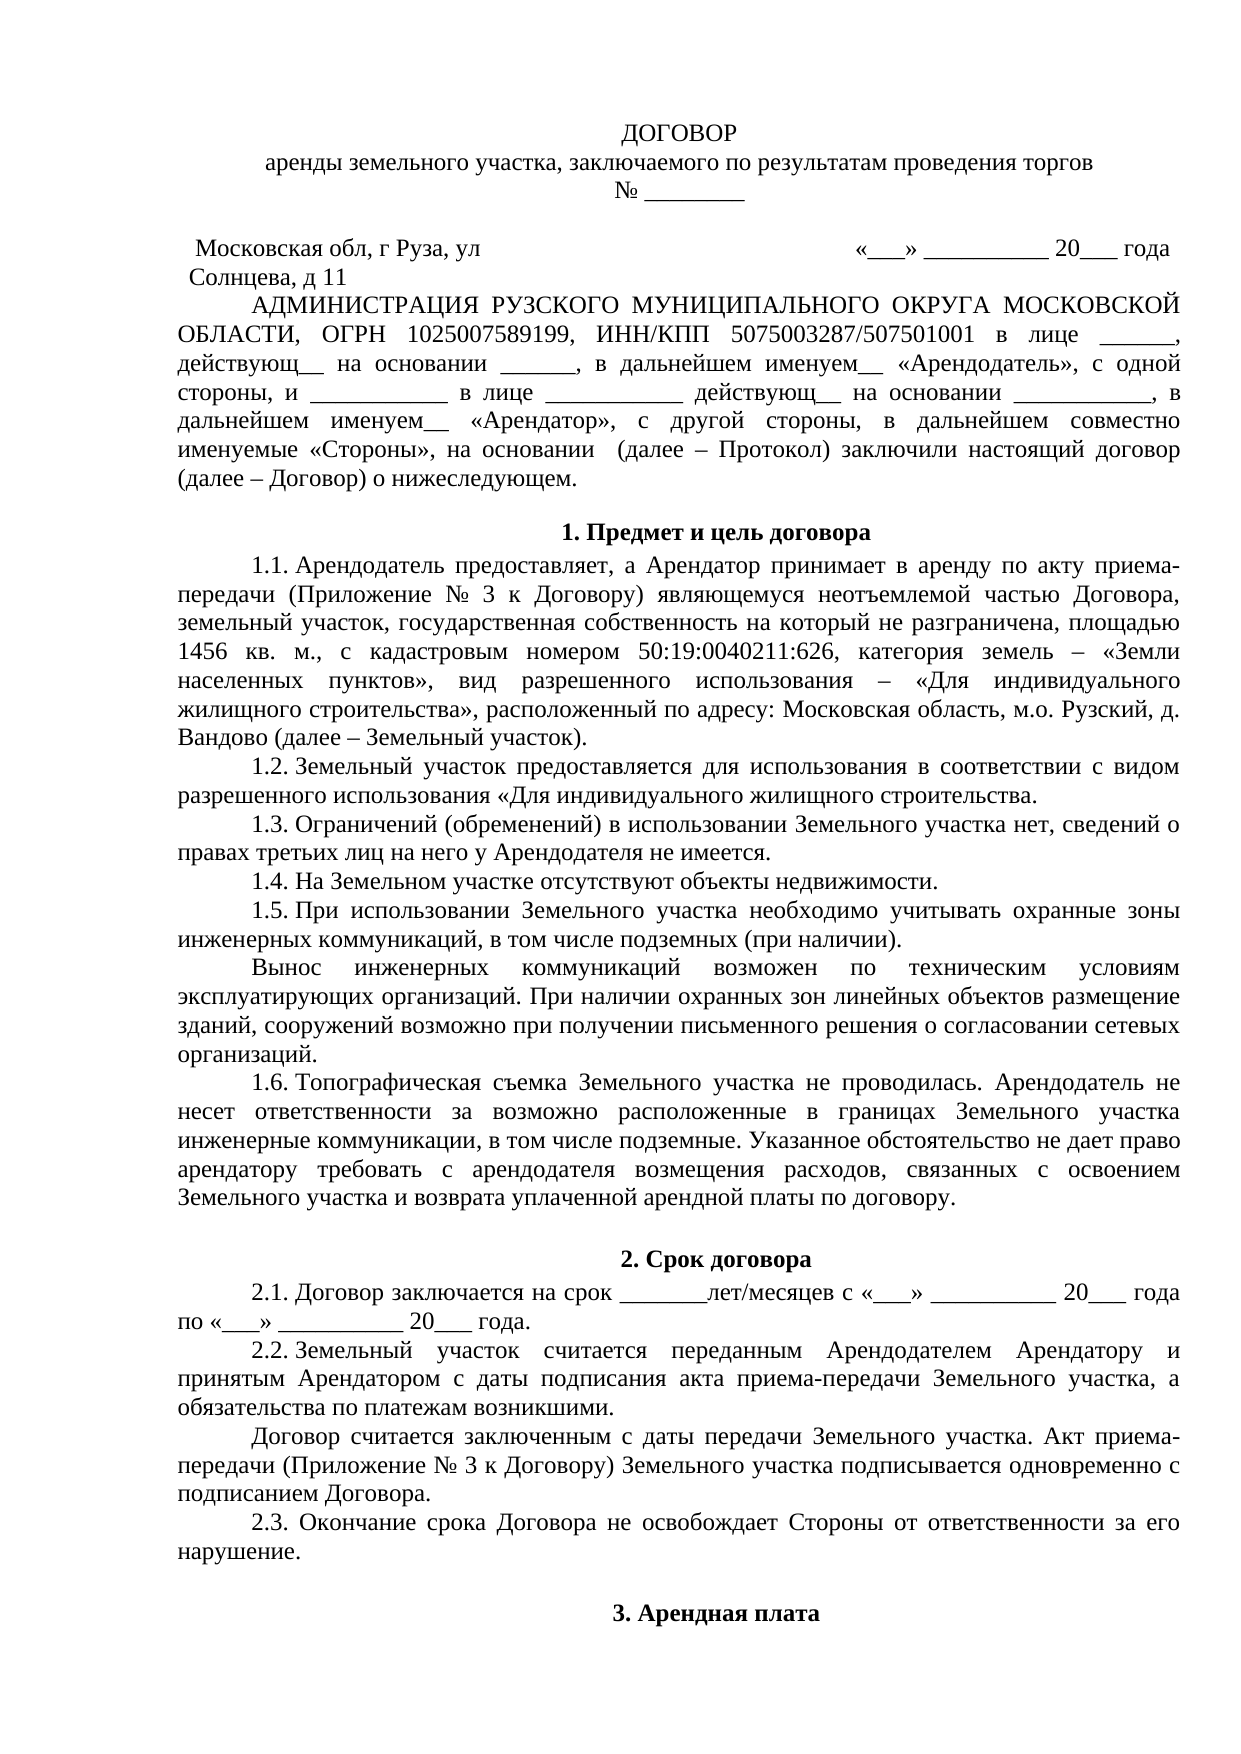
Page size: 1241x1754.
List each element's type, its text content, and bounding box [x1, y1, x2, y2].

table_header «___» __________ 20___ года [605, 233, 1181, 291]
text ДОГОВОР [177, 118, 1181, 147]
text 2.2. Земельный участок считается переданным Арендодателем Арендатору и принятым Арендатором с даты подписания акта приема-передачи Земельного участка, а обязательства по платежам возникшими. [177, 1335, 1181, 1421]
text аренды земельного участка, заключаемого по результатам проведения торгов [177, 147, 1181, 176]
text № ________ [177, 176, 1181, 204]
text 1.1. Арендодатель предоставляет, а Арендатор принимает в аренду по акту приема-передачи (Приложение № 3 к Договору) являющемуся неотъемлемой частью Договора, земельный участок, государственная собственность на который не разграничена, площадью 1456 кв. м., с кадастровым номером 50:19:0040211:626, категория земель – «Земли населенных пунктов», вид разрешенного использования – «Для индивидуального жилищного строительства», расположенный по адресу: Московская область, м.о. Рузский, д. Вандово (далее – Земельный участок). [177, 550, 1181, 751]
table_header Московская обл, г Руза, ул Солнцева, д 11 [177, 233, 605, 291]
text Договор считается заключенным с даты передачи Земельного участка. Акт приема-передачи (Приложение № 3 к Договору) Земельного участка подписывается одновременно с подписанием Договора. [177, 1421, 1181, 1507]
text 2.3. Окончание срока Договора не освобождает Стороны от ответственности за его нарушение. [177, 1507, 1181, 1565]
text 1.3. Ограничений (обременений) в использовании Земельного участка нет, сведений о правах третьих лиц на него у Арендодателя не имеется. [177, 809, 1181, 866]
text АДМИНИСТРАЦИЯ РУЗСКОГО МУНИЦИПАЛЬНОГО ОКРУГА МОСКОВСКОЙ ОБЛАСТИ, ОГРН 1025007589199, ИНН/КПП 5075003287/507501001 в лице ______, действующ__ на основании ______, в дальнейшем именуем__ «Арендодатель», с одной стороны, и ___________ в лице ___________ действующ__ на основании ___________, в дальнейшем именуем__ «Арендатор», с другой стороны, в дальнейшем совместно именуемые «Стороны», на основании (далее – Протокол) заключили настоящий договор (далее – Договор) о нижеследующем. [177, 291, 1181, 492]
text 2.1. Договор заключается на срок _______лет/месяцев с «___» __________ 20___ года по «___» __________ 20___ года. [177, 1277, 1181, 1335]
text 2. Срок договора [177, 1244, 1181, 1273]
text 3. Арендная плата [177, 1598, 1181, 1626]
text 1. Предмет и цель договора [177, 517, 1181, 546]
text 1.6. Топографическая съемка Земельного участка не проводилась. Арендодатель не несет ответственности за возможно расположенные в границах Земельного участка инженерные коммуникации, в том числе подземные. Указанное обстоятельство не дает право арендатору требовать с арендодателя возмещения расходов, связанных с освоением Земельного участка и возврата уплаченной арендной платы по договору. [177, 1067, 1181, 1211]
text Вынос инженерных коммуникаций возможен по техническим условиям эксплуатирующих организаций. При наличии охранных зон линейных объектов размещение зданий, сооружений возможно при получении письменного решения о согласовании сетевых организаций. [177, 952, 1181, 1067]
text 1.4. На Земельном участке отсутствуют объекты недвижимости. [177, 866, 1181, 895]
text 1.2. Земельный участок предоставляется для использования в соответствии с видом разрешенного использования «Для индивидуального жилищного строительства. [177, 751, 1181, 809]
text 1.5. При использовании Земельного участка необходимо учитывать охранные зоны инженерных коммуникаций, в том числе подземных (при наличии). [177, 895, 1181, 952]
